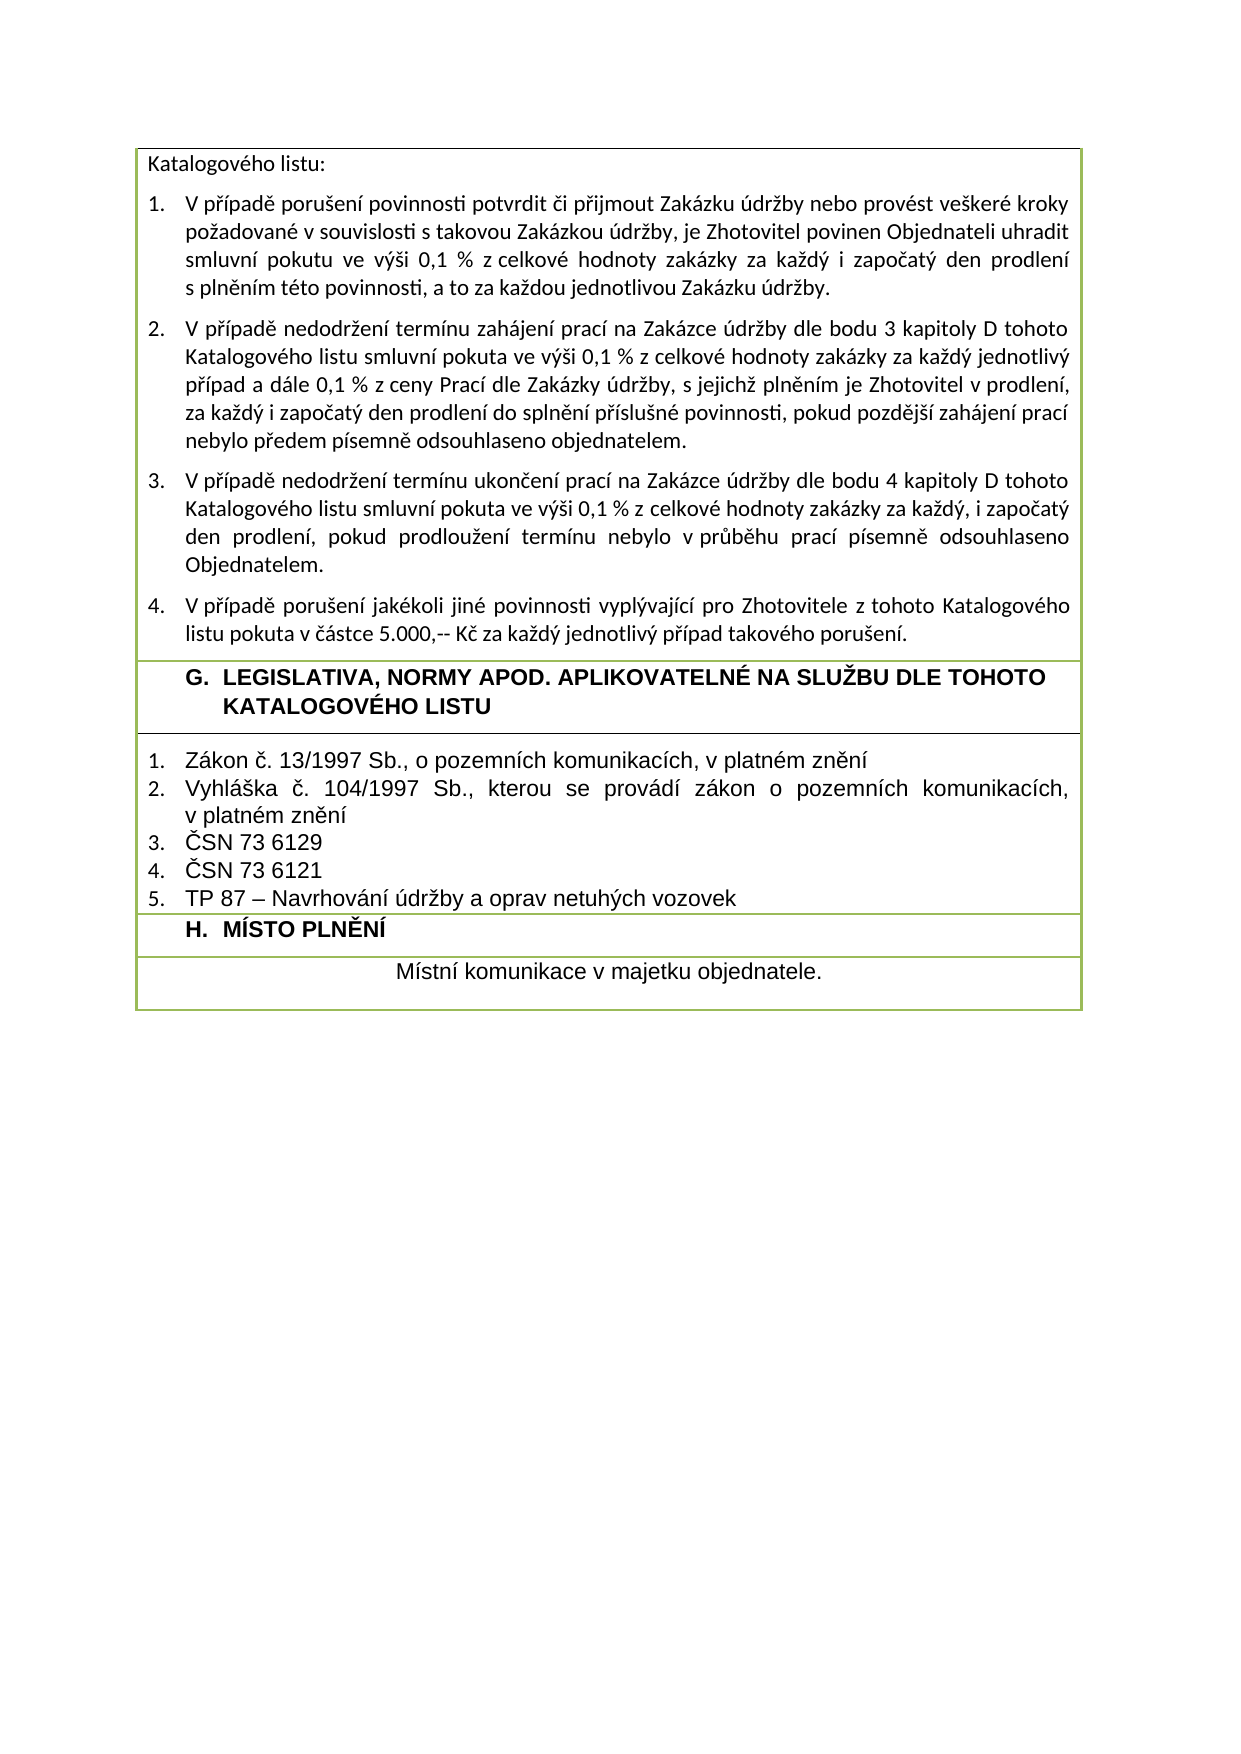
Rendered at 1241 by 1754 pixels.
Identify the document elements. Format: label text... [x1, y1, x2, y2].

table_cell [138, 149, 1080, 659]
table_cell legislativa, normy apod. AplikovatelnÉ NA SLUŽBU DLE TOHOTO KATALOGOVÉHO LISTU [138, 662, 1080, 732]
table_cell Zákon č. 13/1997 Sb., o pozemních komunikacích, v platném znění Vyhláška č. 104/1997 Sb., kterou se provádí zákon o pozemních komunikacích, v platném znění ČSN 73 6129 ČSN 73 6121 TP 87 – Navrhování údržby a oprav netuhých vozovek [138, 734, 1080, 912]
table_cell MÍSTO PLNĚNÍ [138, 915, 1080, 956]
table_cell Místní komunikace v majetku objednatele. [138, 958, 1080, 1009]
